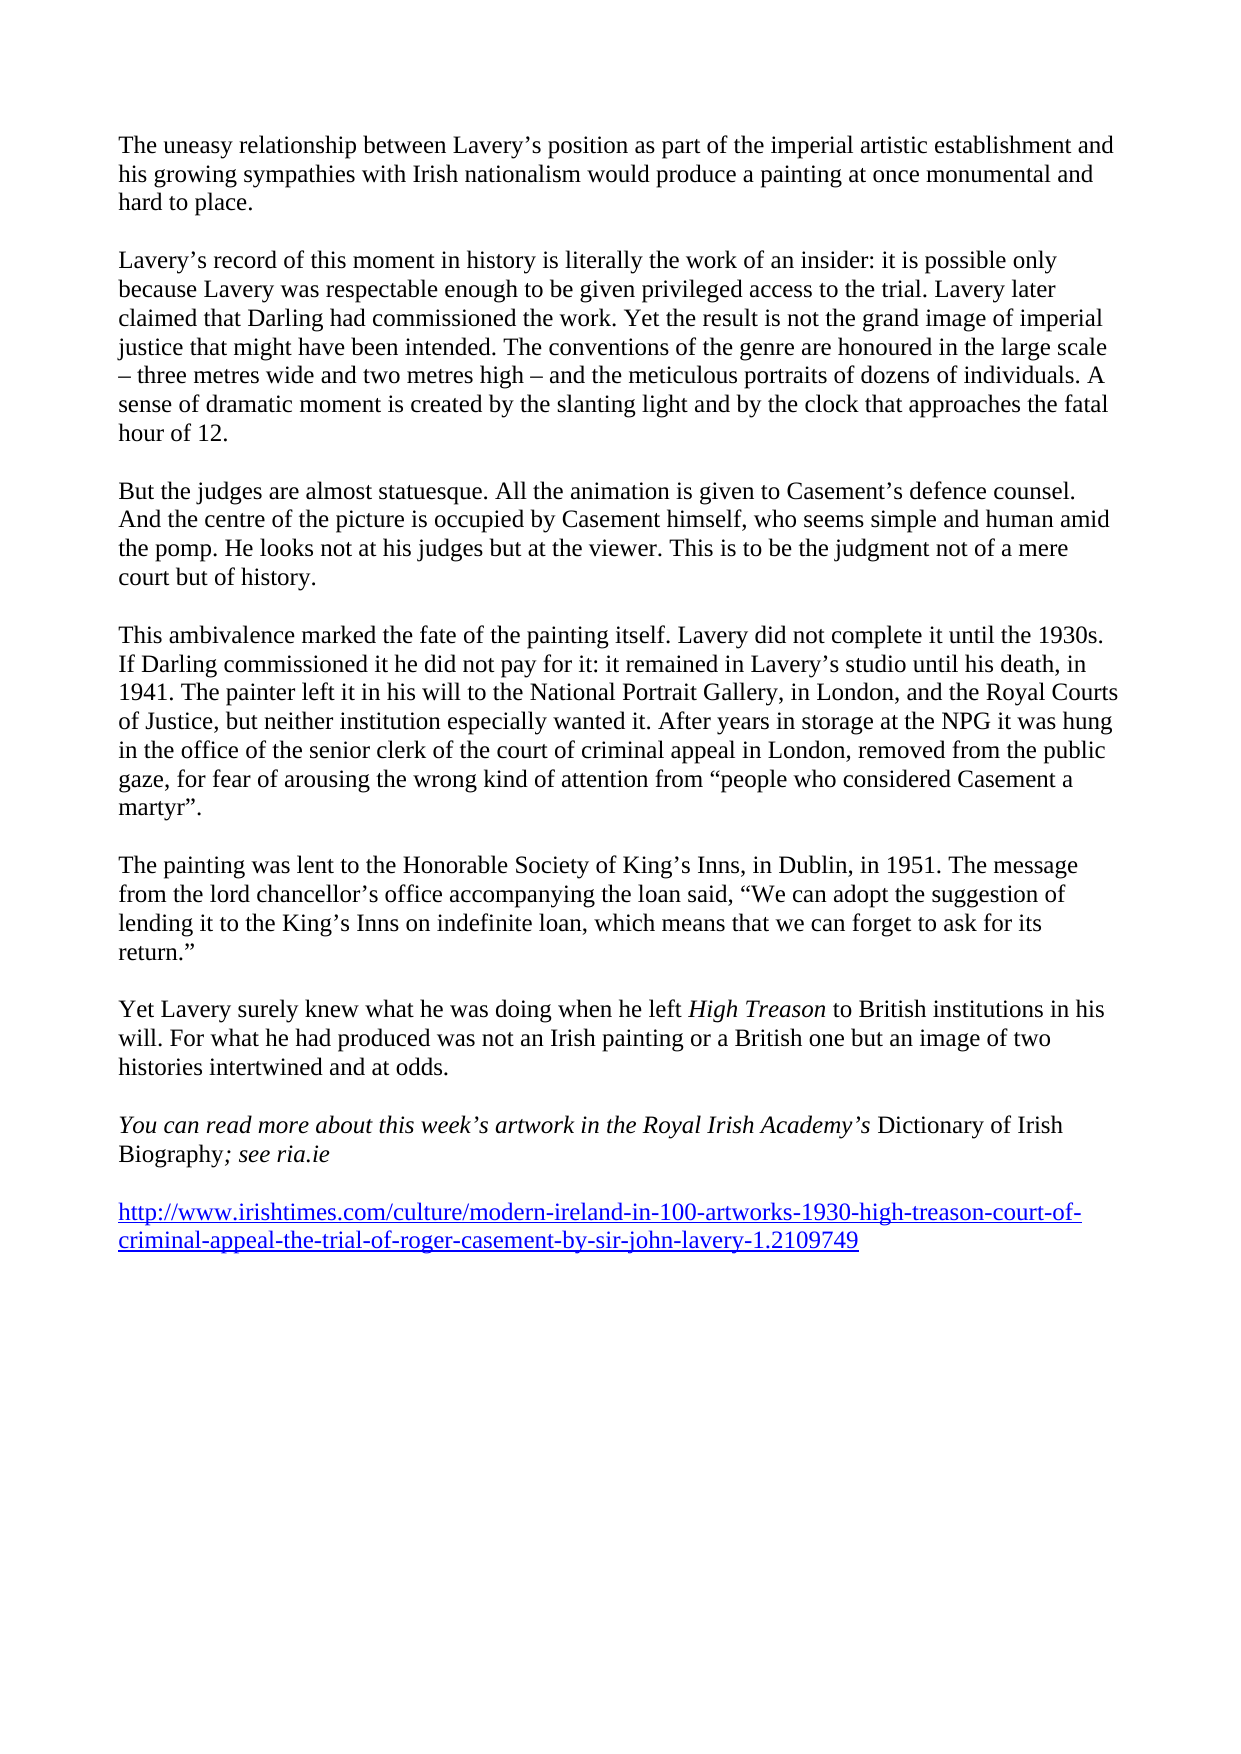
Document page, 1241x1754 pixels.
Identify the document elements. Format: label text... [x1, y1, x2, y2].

text The painting was lent to the Honorable Society of King’s Inns, in Dublin, in 1951. The message from the lord chancellor’s office accompanying the loan said, “We can adopt the suggestion of lending it to the King’s Inns on indefinite loan, which means that we can forget to ask for its return.” [118, 850, 1122, 965]
text You can read more about this week’s artwork in the Royal Irish Academy’s Dictionary of Irish Biography; see ria.ie [118, 1110, 1122, 1167]
text This ambivalence marked the fate of the painting itself. Lavery did not complete it until the 1930s. If Darling commissioned it he did not pay for it: it remained in Lavery’s studio until his death, in 1941. The painter left it in his will to the National Portrait Gallery, in London, and the Royal Courts of Justice, but neither institution especially wanted it. After years in storage at the NPG it was hung in the office of the senior clerk of the court of criminal appeal in London, removed from the public gaze, for fear of arousing the wrong kind of attention from “people who considered Casement a martyr”. [118, 620, 1122, 821]
text http://www.irishtimes.com/culture/modern-ireland-in-100-artworks-1930-high-treason-court-of-criminal-appeal-the-trial-of-roger-casement-by-sir-john-lavery-1.2109749 [118, 1197, 1122, 1254]
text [118, 130, 1122, 216]
text Lavery’s record of this moment in history is literally the work of an insider: it is possible only because Lavery was respectable enough to be given privileged access to the trial. Lavery later claimed that Darling had commissioned the work. Yet the result is not the grand image of imperial justice that might have been intended. The conventions of the genre are honoured in the large scale – three metres wide and two metres high – and the meticulous portraits of dozens of individuals. A sense of dramatic moment is created by the slanting light and by the clock that approaches the fatal hour of 12. [118, 245, 1122, 447]
text Yet Lavery surely knew what he was doing when he left High Treason to British institutions in his will. For what he had produced was not an Irish painting or a British one but an image of two histories intertwined and at odds. [118, 994, 1122, 1081]
text But the judges are almost statuesque. All the animation is given to Casement’s defence counsel. And the centre of the picture is occupied by Casement himself, who seems simple and human amid the pomp. He looks not at his judges but at the viewer. This is to be the judgment not of a mere court but of history. [118, 476, 1122, 591]
